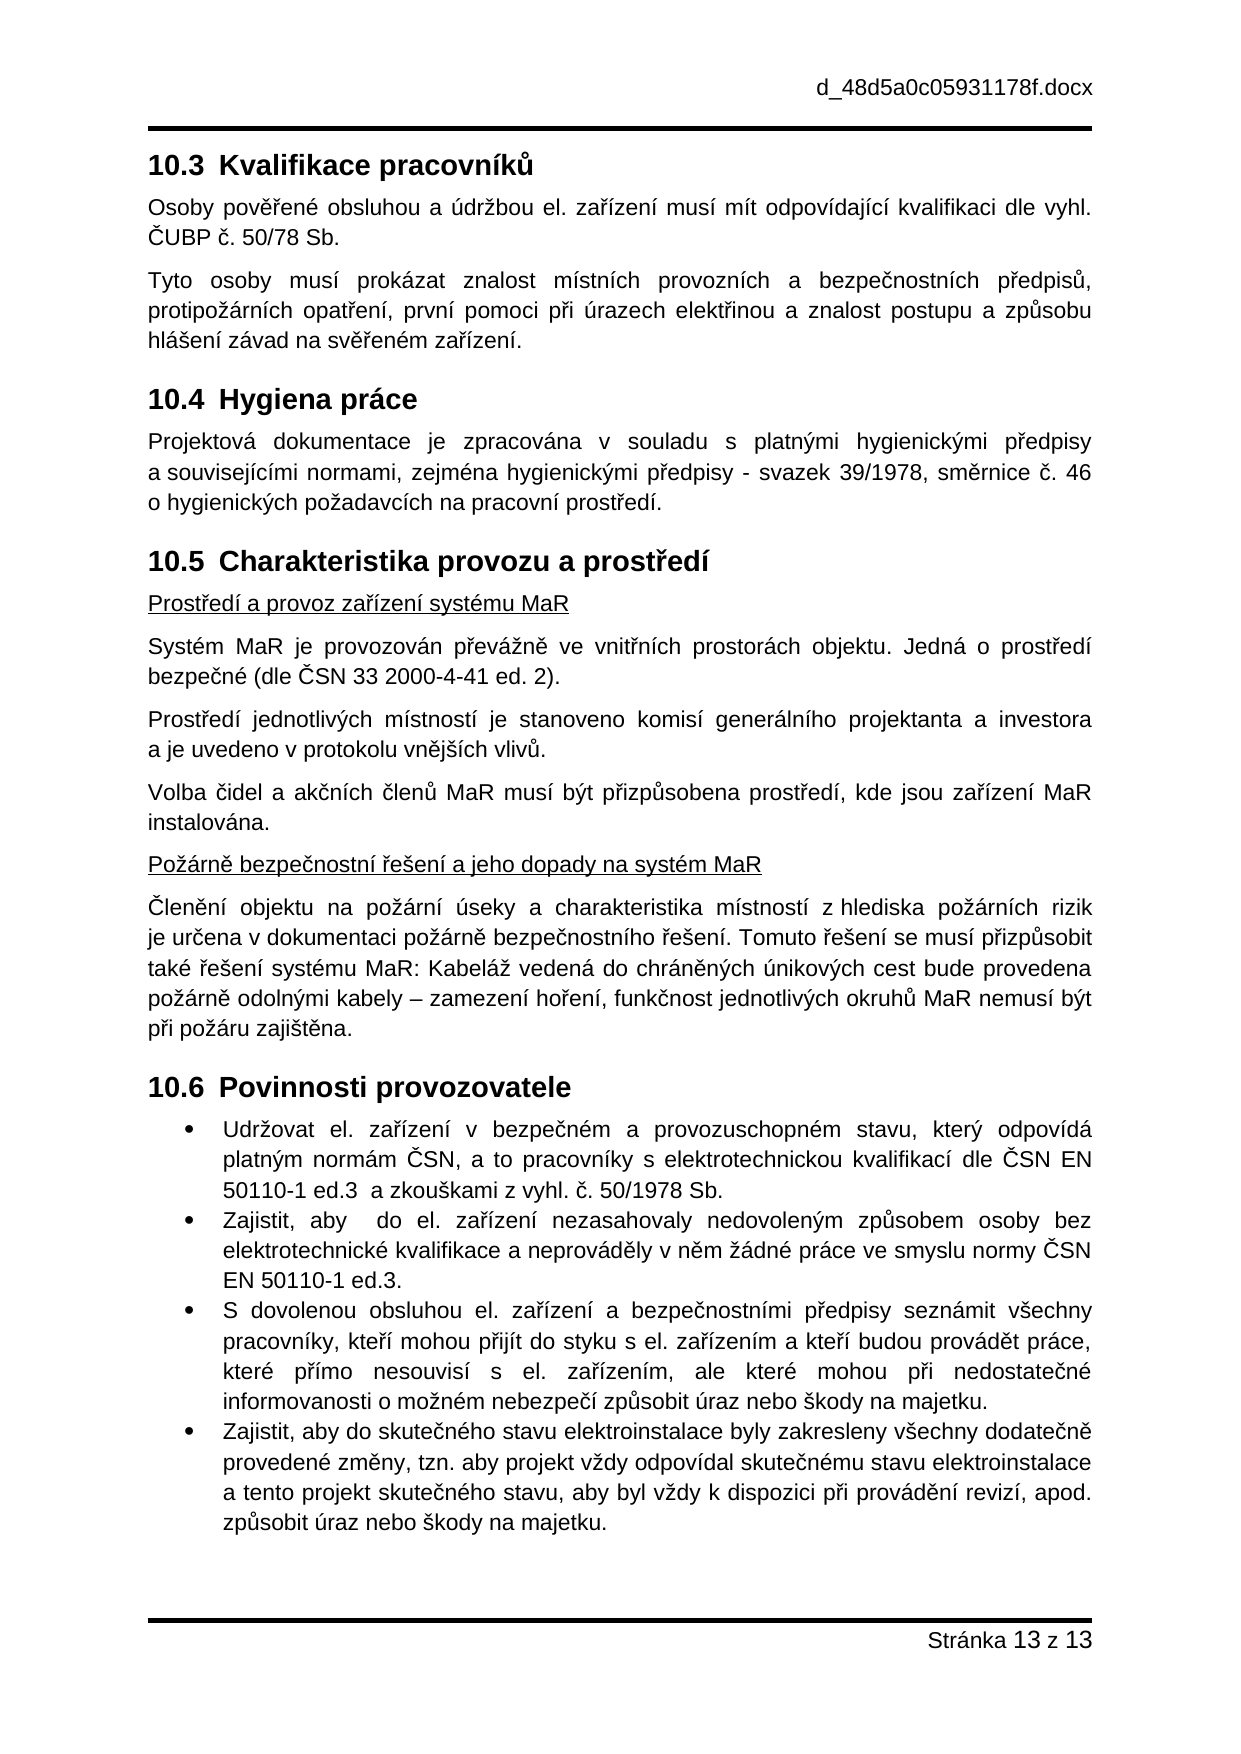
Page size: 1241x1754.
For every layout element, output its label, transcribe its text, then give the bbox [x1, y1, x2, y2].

text Prostředí a provoz zařízení systému MaR [148, 590, 1092, 616]
subtitle Kvalifikace pracovníků [148, 148, 1092, 181]
list Udržovat el. zařízení v bezpečném a provozuschopném stavu, který odpovídá platným normám ČSN, a to pracovníky s elektrotechnickou kvalifikací dle ČSN EN 50110-1 ed.3 a zkouškami z vyhl. č. 50/1978 Sb. [185, 1116, 1092, 1203]
text Systém MaR je provozován převážně ve vnitřních prostorách objektu. Jedná o prostředí bezpečné (dle ČSN 33 2000-4-41 ed. 2). [148, 633, 1092, 689]
text Členění objektu na požární úseky a charakteristika místností z hlediska požárních rizik je určena v dokumentaci požárně bezpečnostního řešení. Tomuto řešení se musí přizpůsobit také řešení systému MaR: Kabeláž vedená do chráněných únikových cest bude provedena požárně odolnými kabely – zamezení hoření, funkčnost jednotlivých okruhů MaR nemusí být při požáru zajištěna. [148, 894, 1092, 1041]
text Požárně bezpečnostní řešení a jeho dopady na systém MaR [148, 851, 1092, 878]
subtitle Hygiena práce [148, 382, 1092, 416]
list S dovolenou obsluhou el. zařízení a bezpečnostními předpisy seznámit všechny pracovníky, kteří mohou přijít do styku s el. zařízením a kteří budou provádět práce, které přímo nesouvisí s el. zařízením, ale které mohou při nedostatečné informovanosti o možném nebezpečí způsobit úraz nebo škody na majetku. [185, 1297, 1092, 1414]
text Projektová dokumentace je zpracována v souladu s platnými hygienickými předpisy a souvisejícími normami, zejména hygienickými předpisy - svazek 39/1978, směrnice č. 46 o hygienických požadavcích na pracovní prostředí. [148, 428, 1092, 515]
list Zajistit, aby do el. zařízení nezasahovaly nedovoleným způsobem osoby bez elektrotechnické kvalifikace a neprováděly v něm žádné práce ve smyslu normy ČSN EN 50110-1 ed.3. [185, 1207, 1092, 1294]
subtitle Povinnosti provozovatele [148, 1070, 1092, 1104]
text Volba čidel a akčních členů MaR musí být přizpůsobena prostředí, kde jsou zařízení MaR instalována. [148, 778, 1092, 835]
text Tyto osoby musí prokázat znalost místních provozních a bezpečnostních předpisů, protipožárních opatření, první pomoci při úrazech elektřinou a znalost postupu a způsobu hlášení závad na svěřeném zařízení. [148, 267, 1092, 353]
subtitle Charakteristika provozu a prostředí [148, 544, 1092, 577]
list Zajistit, aby do skutečného stavu elektroinstalace byly zakresleny všechny dodatečně provedené změny, tzn. aby projekt vždy odpovídal skutečnému stavu elektroinstalace a tento projekt skutečného stavu, aby byl vždy k dispozici při provádění revizí, apod. způsobit úraz nebo škody na majetku. [185, 1418, 1092, 1535]
text Prostředí jednotlivých místností je stanoveno komisí generálního projektanta a investora a je uvedeno v protokolu vnějších vlivů. [148, 706, 1092, 762]
text Osoby pověřené obsluhou a údržbou el. zařízení musí mít odpovídající kvalifikaci dle vyhl. ČUBP č. 50/78 Sb. [148, 194, 1092, 250]
